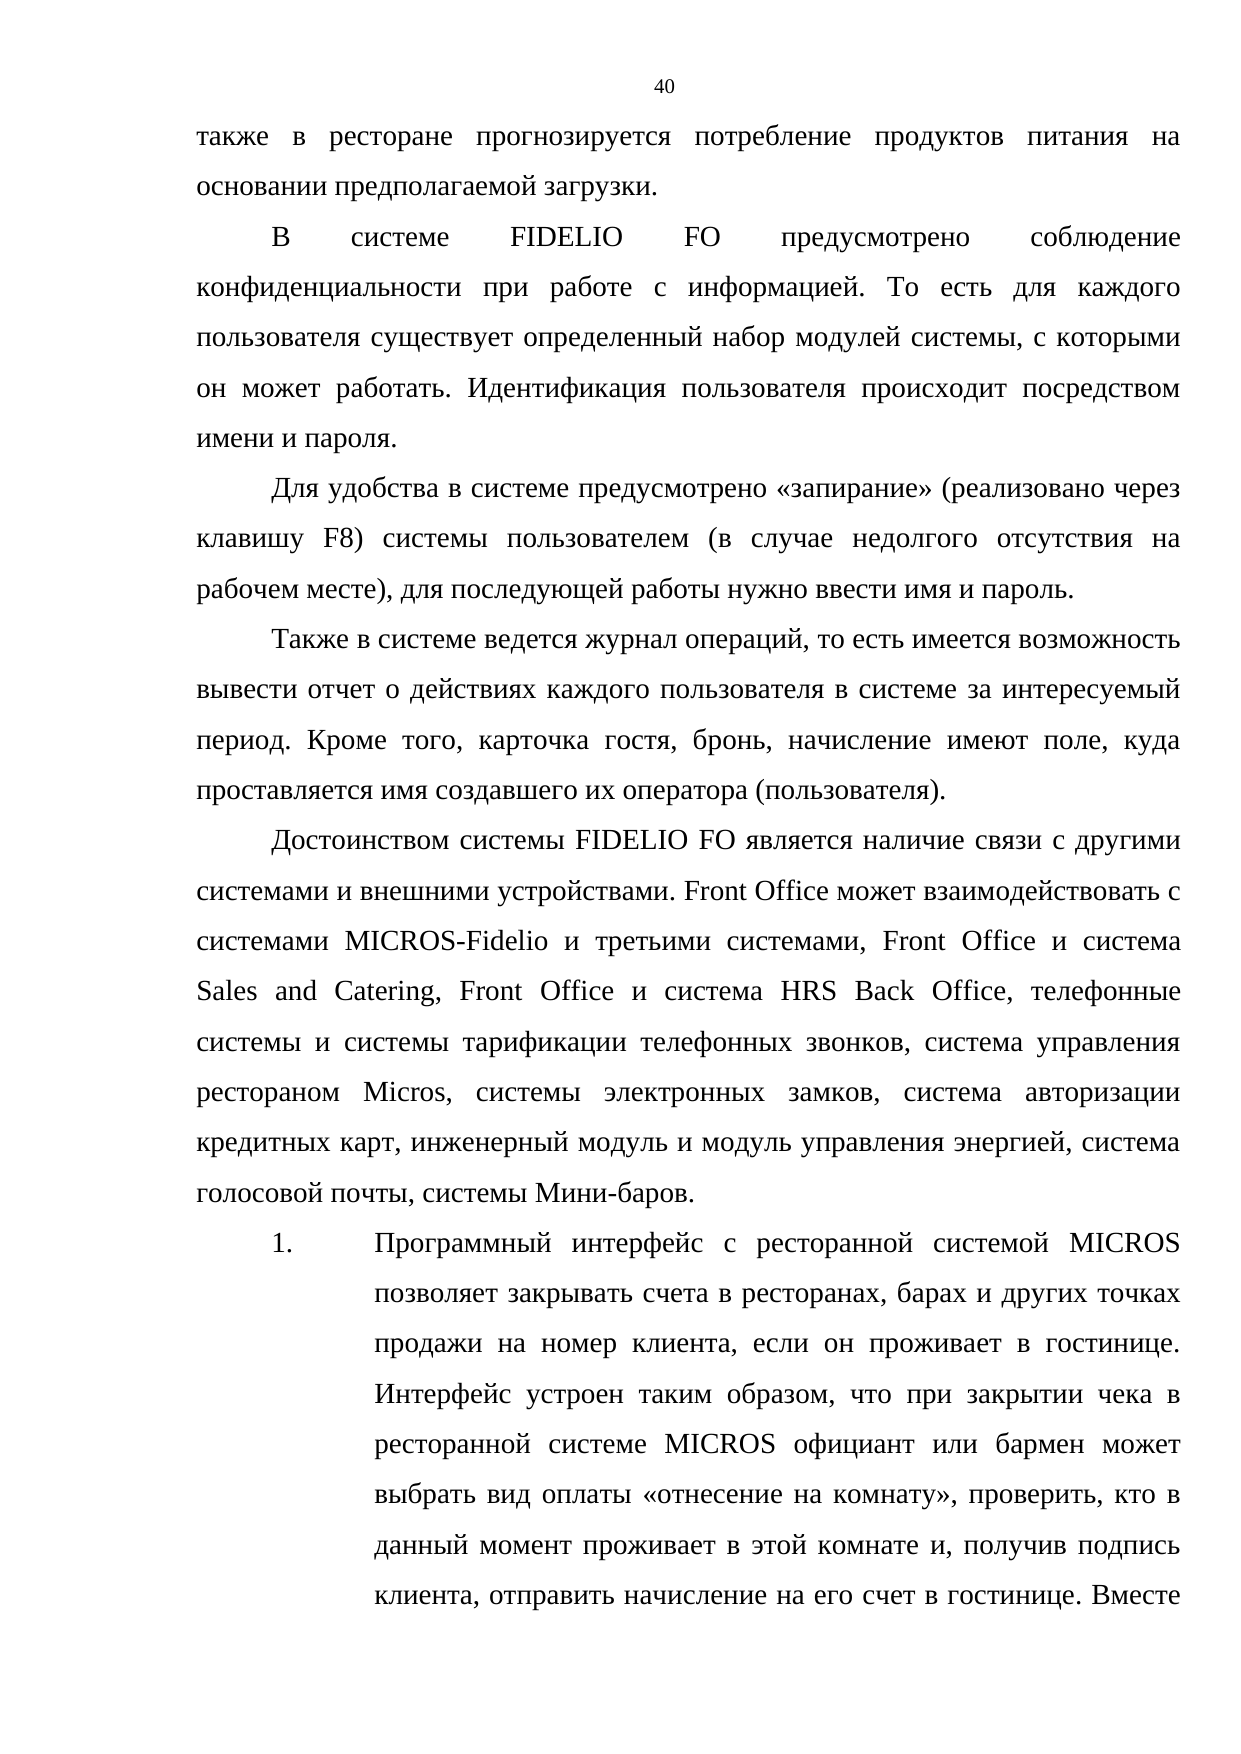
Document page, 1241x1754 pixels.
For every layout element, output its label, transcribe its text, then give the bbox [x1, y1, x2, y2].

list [271, 1225, 1181, 1611]
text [196, 118, 1181, 202]
text Также в системе ведется журнал операций, то есть имеется возможность вывести отчет о действиях каждого пользователя в системе за интересуемый период. Кроме того, карточка гостя, бронь, начисление имеют поле, куда проставляется имя создавшего их оператора (пользователя). [196, 621, 1181, 806]
text В системе FIDELIO FO предусмотрено соблюдение конфиденциальности при работе с информацией. То есть для каждого пользователя существует определенный набор модулей системы, с которыми он может работать. Идентификация пользователя происходит посредством имени и пароля. [196, 219, 1181, 453]
text Для удобства в системе предусмотрено «запирание» (реализовано через клавишу F8) системы пользователем (в случае недолгого отсутствия на рабочем месте), для последующей работы нужно ввести имя и пароль. [196, 470, 1181, 604]
text Достоинством системы FIDELIO FO является наличие связи с другими системами и внешними устройствами. Front Office может взаимодействовать с системами MICROS-Fidelio и третьими системами, Front Office и система Sales and Catering, Front Office и система HRS Back Office, телефонные системы и системы тарификации телефонных звонков, система управления рестораном Micros, системы электронных замков, система авторизации кредитных карт, инженерный модуль и модуль управления энергией, система голосовой почты, системы Мини-баров. [196, 822, 1181, 1208]
